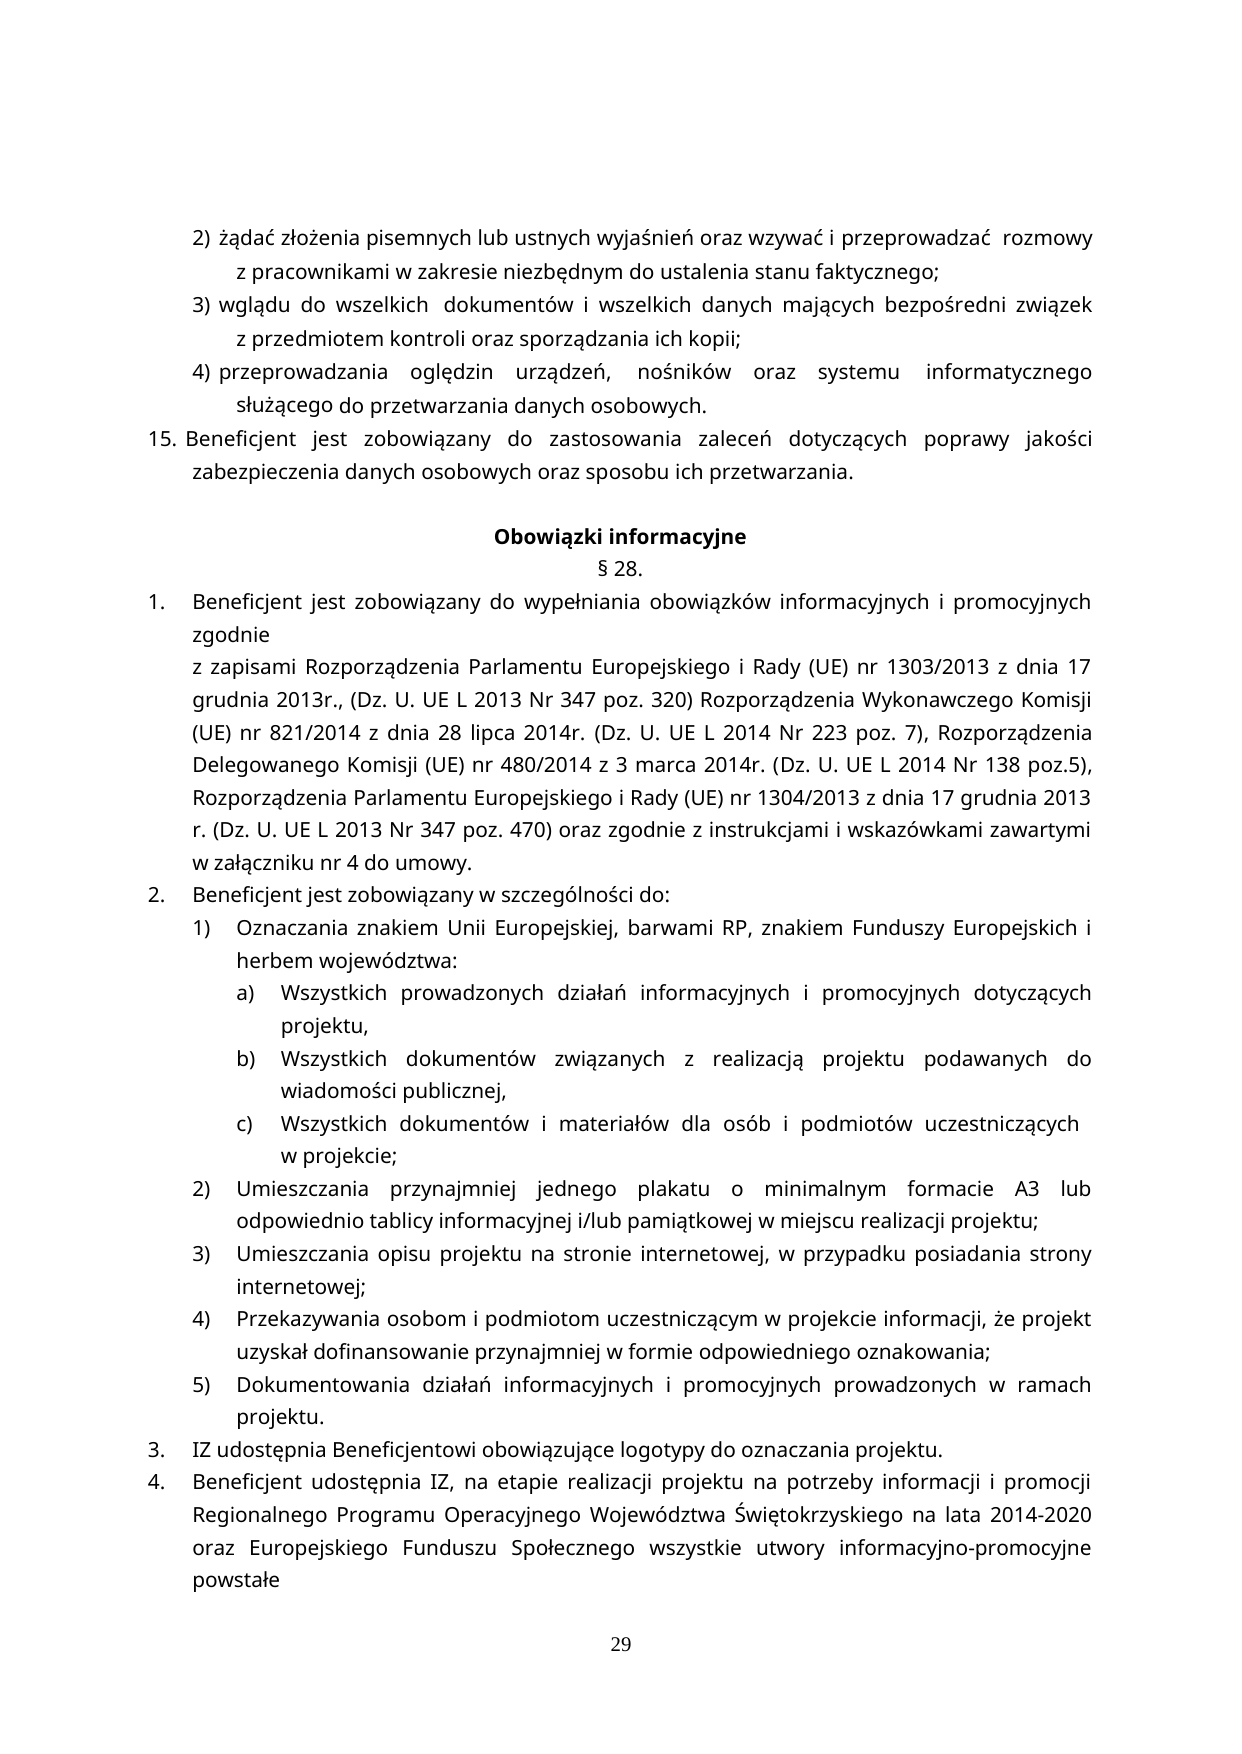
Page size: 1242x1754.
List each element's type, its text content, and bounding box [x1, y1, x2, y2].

list Przekazywania osobom i podmiotom uczestniczącym w projekcie informacji, że projekt uzyskał dofinansowanie przynajmniej w formie odpowiedniego oznakowania; [192, 1304, 1093, 1366]
list Wszystkich dokumentów i materiałów dla osób i podmiotów uczestniczących w projekcie; [236, 1109, 1093, 1170]
list Dokumentowania działań informacyjnych i promocyjnych prowadzonych w ramach projektu. [192, 1370, 1093, 1431]
list Beneficjent jest zobowiązany w szczególności do: [148, 881, 1093, 909]
list Umieszczania opisu projektu na stronie internetowej, w przypadku posiadania strony internetowej; [192, 1239, 1093, 1300]
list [148, 1467, 1093, 1594]
list Wszystkich dokumentów związanych z realizacją projektu podawanych do wiadomości publicznej, [236, 1044, 1093, 1105]
list przeprowadzania oględzin urządzeń, nośników oraz systemu informatycznego służącego do przetwarzania danych osobowych. [192, 357, 1093, 420]
list Beneficjent jest zobowiązany do zastosowania zaleceń dotyczących poprawy jakości zabezpieczenia danych osobowych oraz sposobu ich przetwarzania. [148, 424, 1093, 485]
list Wszystkich prowadzonych działań informacyjnych i promocyjnych dotyczących projektu, [236, 978, 1093, 1039]
list § 28. [148, 554, 1093, 583]
list IZ udostępnia Beneficjentowi obowiązujące logotypy do oznaczania projektu. [148, 1435, 1093, 1463]
list żądać złożenia pisemnych lub ustnych wyjaśnień oraz wzywać i przeprowadzać rozmowy z pracownikami w zakresie niezbędnym do ustalenia stanu faktycznego; [192, 223, 1093, 286]
list wglądu do wszelkich dokumentów i wszelkich danych mających bezpośredni związek z przedmiotem kontroli oraz sporządzania ich kopii; [192, 290, 1093, 353]
list Oznaczania znakiem Unii Europejskiej, barwami RP, znakiem Funduszy Europejskich i herbem województwa: [192, 913, 1093, 974]
list Beneficjent jest zobowiązany do wypełniania obowiązków informacyjnych i promocyjnych zgodnie z zapisami Rozporządzenia Parlamentu Europejskiego i Rady (UE) nr 1303/2013 z dnia 17 grudnia 2013r., (Dz. U. UE L 2013 Nr 347 poz. 320) Rozporządzenia Wykonawczego Komisji (UE) nr 821/2014 z dnia 28 lipca 2014r. (Dz. U. UE L 2014 Nr 223 poz. 7), Rozporządzenia Delegowanego Komisji (UE) nr 480/2014 z 3 marca 2014r. (Dz. U. UE L 2014 Nr 138 poz.5), Rozporządzenia Parlamentu Europejskiego i Rady (UE) nr 1304/2013 z dnia 17 grudnia 2013 r. (Dz. U. UE L 2013 Nr 347 poz. 470) oraz zgodnie z instrukcjami i wskazówkami zawartymi w załączniku nr 4 do umowy. [148, 587, 1093, 876]
text Obowiązki informacyjne [148, 522, 1093, 550]
list Umieszczania przynajmniej jednego plakatu o minimalnym formacie A3 lub odpowiednio tablicy informacyjnej i/lub pamiątkowej w miejscu realizacji projektu; [192, 1174, 1093, 1235]
